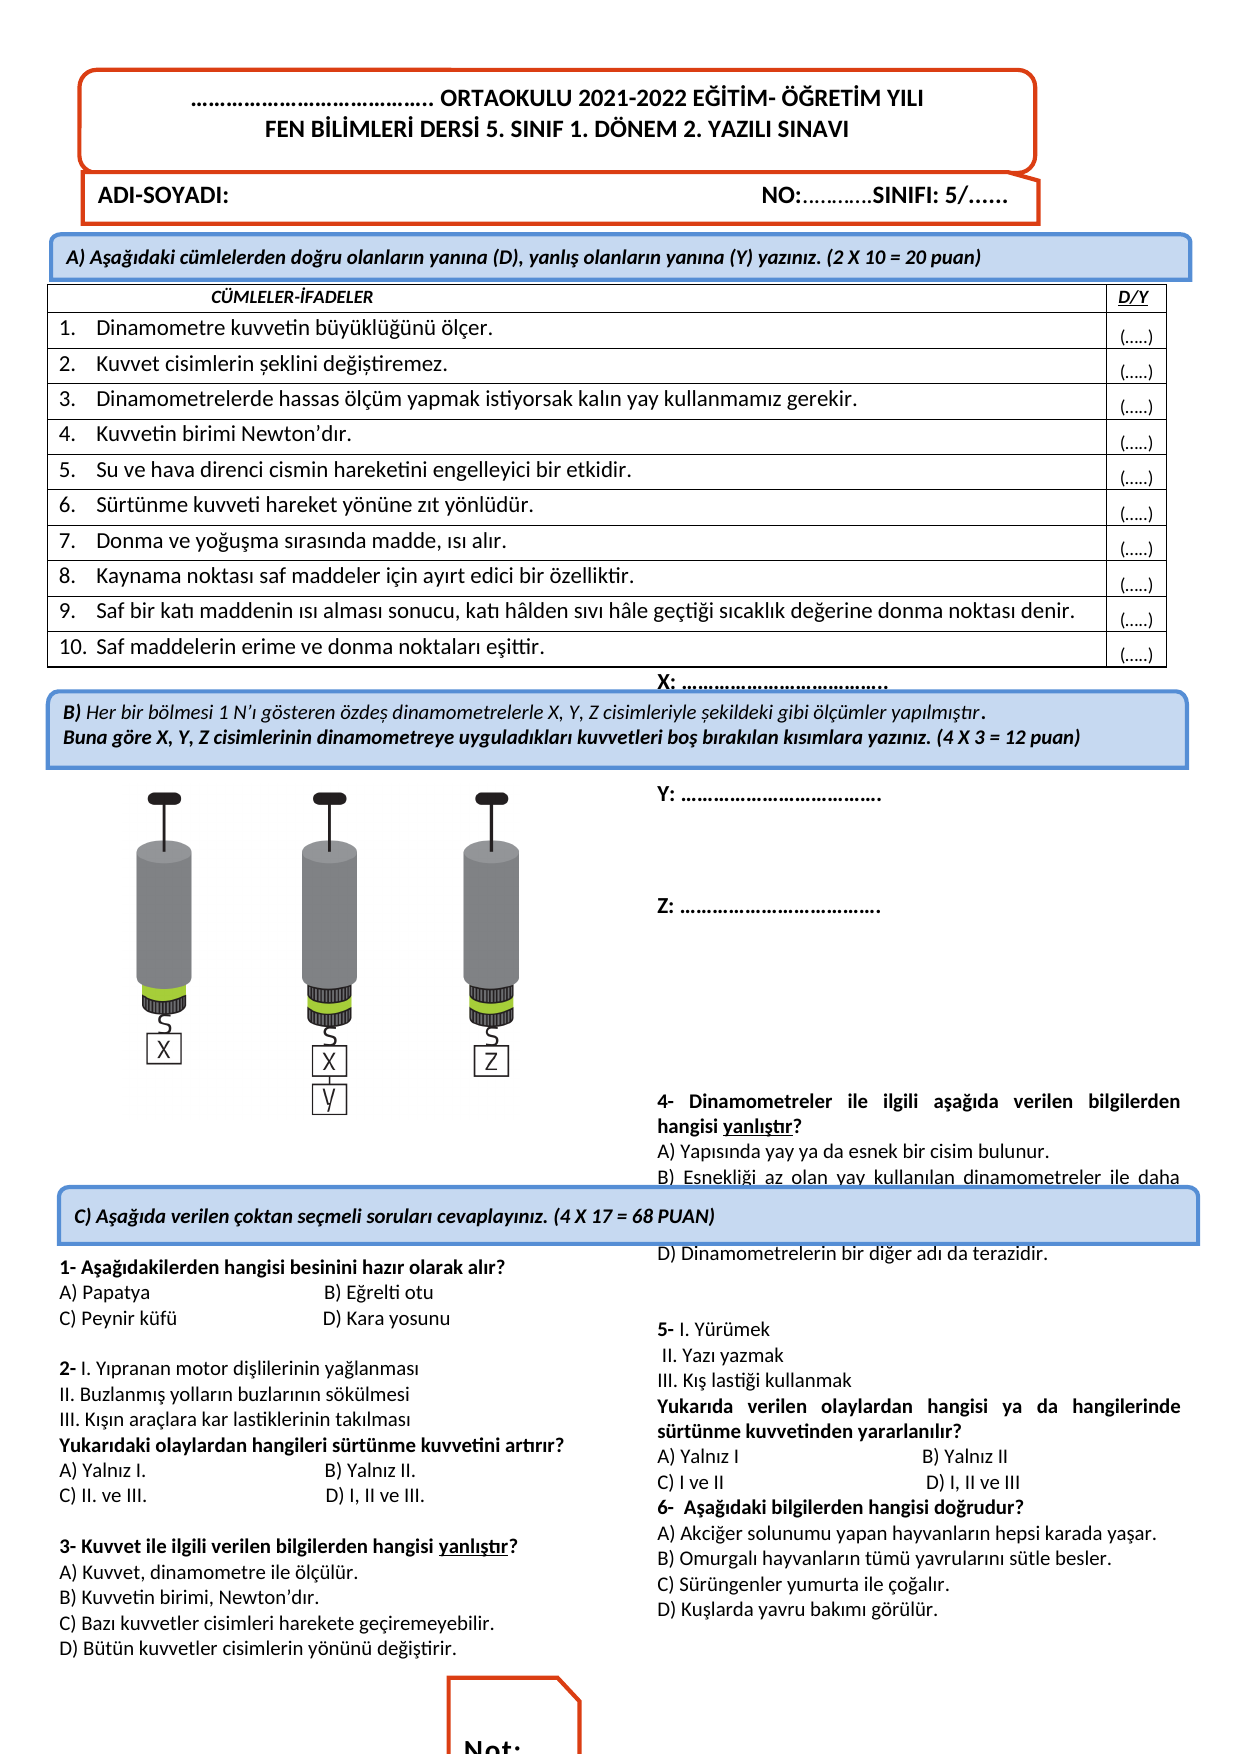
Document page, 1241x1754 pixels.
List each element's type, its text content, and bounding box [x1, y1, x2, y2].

text B) Kuvvetin birimi, Newton’dır. [59, 1584, 583, 1610]
text B) Esnekliği az olan yay kullanılan dinamometreler ile daha büyük kuvvetler ölçülür. [657, 1164, 1181, 1184]
text C) I ve II D) I, II ve III [657, 1469, 1181, 1494]
text A) Yalnız I B) Yalnız II [657, 1444, 1181, 1469]
text A) Yapısında yay ya da esnek bir cisim bulunur. [657, 1139, 1181, 1164]
table_cell Kaynama noktası saf maddeler için ayırt edici bir özelliktir. [48, 561, 1106, 596]
table_cell Dinamometrelerde hassas ölçüm yapmak istiyorsak kalın yay kullanmamız gerekir. [48, 384, 1106, 418]
table_cell (…..) [1107, 632, 1166, 666]
text D) Dinamometrelerin bir diğer adı da terazidir. [657, 1246, 1181, 1266]
text C) Bazı kuvvetler cisimleri harekete geçiremeyebilir. [59, 1610, 583, 1635]
table_cell Saf bir katı maddenin ısı alması sonucu, katı hâlden sıvı hâle geçtiği sıcaklık değerine donma noktası denir. [48, 597, 1106, 631]
text C) Peynir küfü D) Kara yosunu [59, 1305, 583, 1330]
text Z: ………………………………. [657, 892, 1181, 920]
picture [122, 783, 520, 1120]
text D) Bütün kuvvetler cisimlerin yönünü değiştirir. [59, 1635, 583, 1661]
table_cell (…..) [1107, 490, 1166, 525]
table_cell (…..) [1107, 349, 1166, 383]
table_cell (…..) [1107, 597, 1166, 631]
text 5- I. Yürümek [657, 1317, 1181, 1342]
table_cell (…..) [1107, 526, 1166, 560]
text 4- Dinamometreler ile ilgili aşağıda verilen bilgilerden hangisi yanlıştır? [657, 1088, 1181, 1139]
table_cell Su ve hava direnci cismin hareketini engelleyici bir etkidir. [48, 455, 1106, 489]
text A) Yalnız I. B) Yalnız II. [59, 1457, 583, 1483]
text A) Kuvvet, dinamometre ile ölçülür. [59, 1559, 583, 1584]
text III. Kışın araçlara kar lastiklerinin takılması [59, 1406, 583, 1432]
text X: ……………………………….. [657, 423, 1181, 690]
table_cell Sürtünme kuvveti hareket yönüne zıt yönlüdür. [48, 490, 1106, 525]
table_header CÜMLELER-İFADELER [48, 285, 1106, 312]
table_cell (…..) [1107, 455, 1166, 489]
table_cell (…..) [1107, 420, 1166, 454]
table_cell Dinamometre kuvvetin büyüklüğünü ölçer. [48, 313, 1106, 348]
table_cell (…..) [1107, 561, 1166, 596]
text Y: ………………………………. [657, 779, 1181, 808]
table_cell (…..) [1107, 313, 1166, 348]
table_cell Kuvvetin birimi Newton’dır. [48, 420, 1106, 454]
text C) II. ve III. D) I, II ve III. [59, 1483, 583, 1508]
text 2- I. Yıpranan motor dişlilerinin yağlanması [59, 1356, 583, 1381]
text A) Akciğer solunumu yapan hayvanların hepsi karada yaşar. [657, 1520, 1181, 1545]
text 1- Aşağıdakilerden hangisi besinini hazır olarak alır? [59, 1254, 583, 1279]
text C) Sürüngenler yumurta ile çoğalır. [657, 1571, 1181, 1596]
text Yukarıda verilen olaylardan hangisi ya da hangilerinde sürtünme kuvvetinden yararlanılır? [657, 1393, 1181, 1444]
text III. Kış lastiği kullanmak [657, 1367, 1181, 1393]
table_cell Saf maddelerin erime ve donma noktaları eşittir. [48, 632, 1106, 666]
table_cell (…..) [1107, 384, 1166, 418]
text A) Papatya B) Eğrelti otu [59, 1279, 583, 1305]
text II. Yazı yazmak [657, 1342, 1181, 1367]
text D) Kuşlarda yavru bakımı görülür. [657, 1596, 1181, 1622]
text B) Omurgalı hayvanların tümü yavrularını sütle besler. [657, 1545, 1181, 1571]
table_header D/Y [1107, 285, 1166, 312]
text 6- Aşağıdaki bilgilerden hangisi doğrudur? [657, 1494, 1181, 1520]
table_cell Kuvvet cisimlerin șeklini değiștiremez. [48, 349, 1106, 383]
text II. Buzlanmış yolların buzlarının sökülmesi [59, 1381, 583, 1406]
text Yukarıdaki olaylardan hangileri sürtünme kuvvetini artırır? [59, 1432, 583, 1457]
text 3- Kuvvet ile ilgili verilen bilgilerden hangisi yanlıştır? [59, 1533, 583, 1559]
table_cell Donma ve yoğuşma sırasında madde, ısı alır. [48, 526, 1106, 560]
